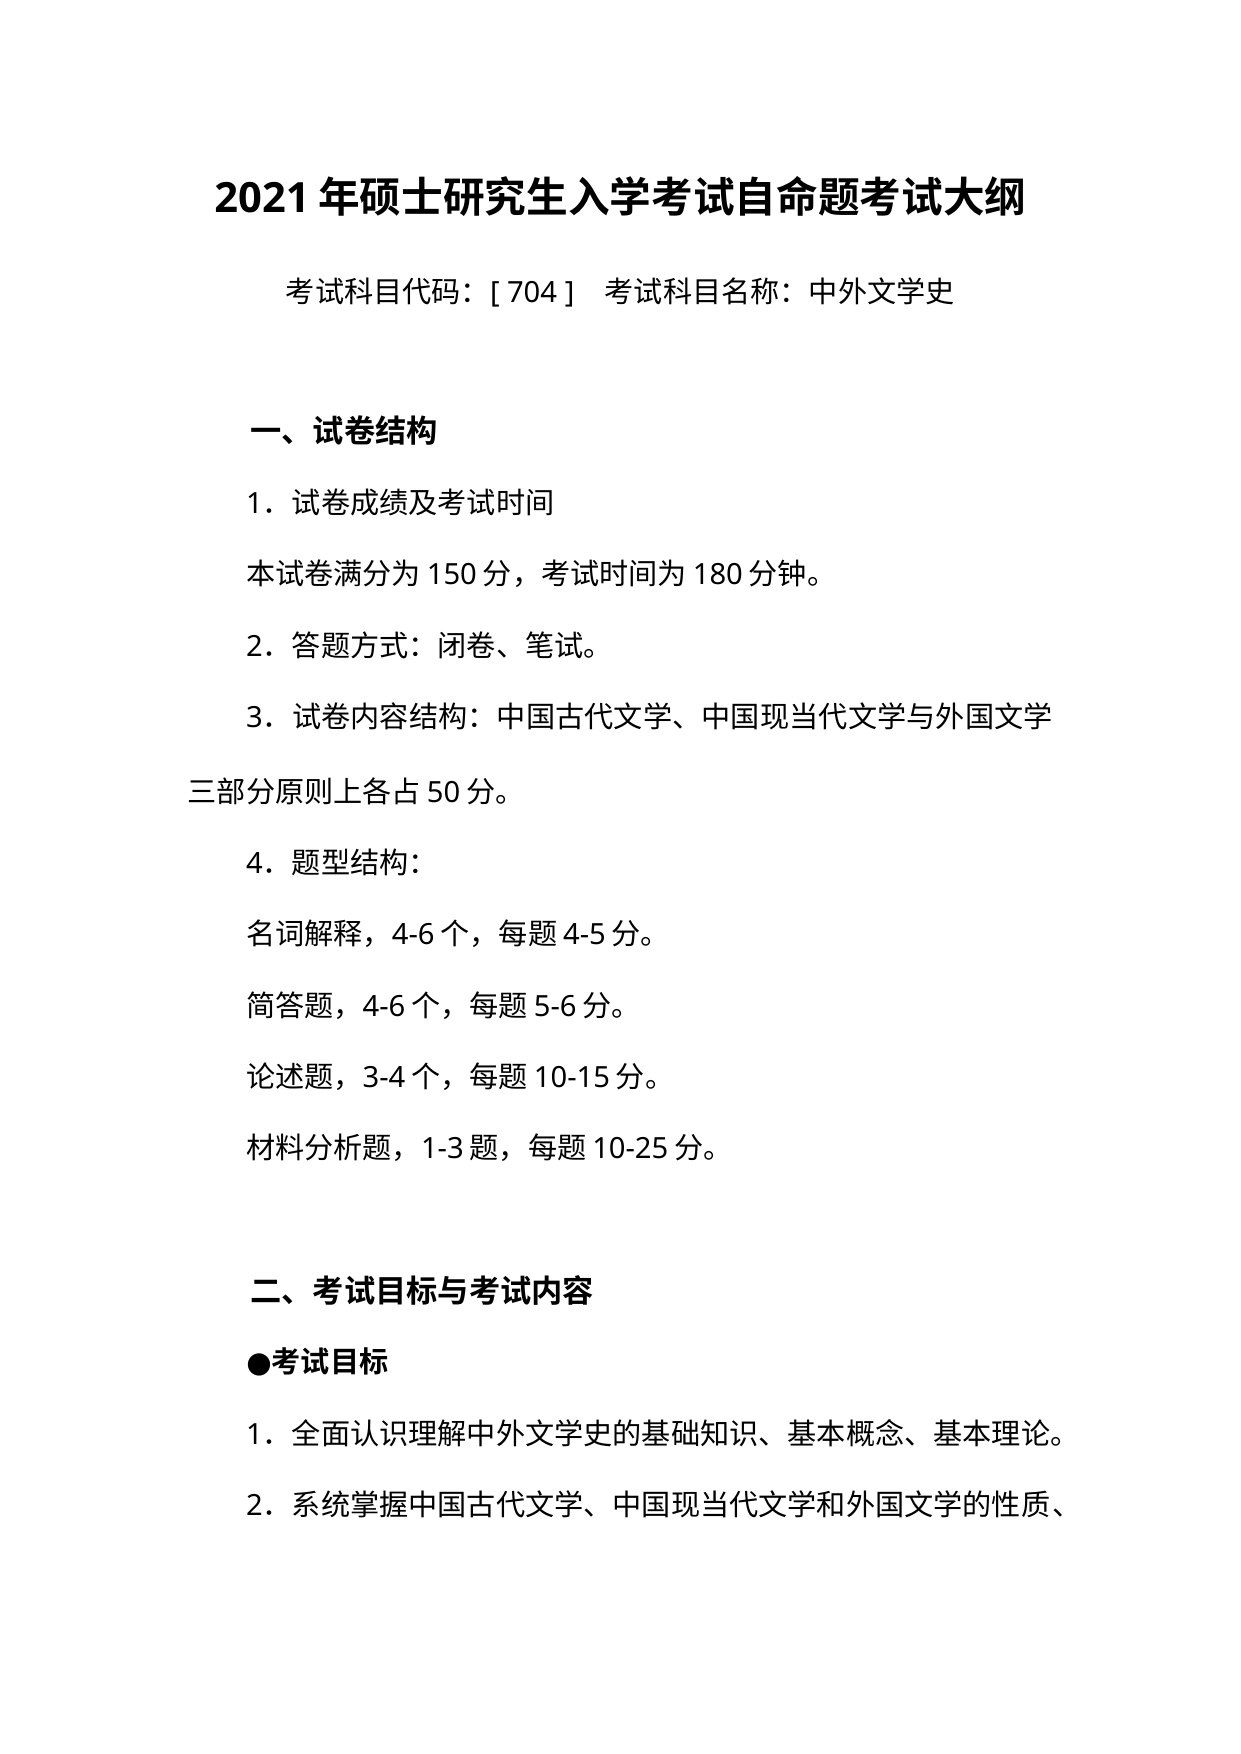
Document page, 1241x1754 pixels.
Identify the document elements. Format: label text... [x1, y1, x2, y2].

text 材料分析题，1-3题，每题10-25分。 [187, 1114, 1053, 1179]
text 名词解释，4-6个，每题4-5分。 [187, 899, 1053, 964]
text 一、试卷结构 [187, 396, 1053, 461]
text 本试卷满分为150分，考试时间为180分钟。 [187, 539, 1053, 604]
text 1．全面认识理解中外文学史的基础知识、基本概念、基本理论。 [187, 1399, 1053, 1464]
text 4．题型结构： [187, 828, 1053, 893]
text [187, 1470, 1053, 1535]
text 简答题，4-6个，每题5-6分。 [187, 971, 1053, 1036]
text 3．试卷内容结构：中国古代文学、中国现当代文学与外国文学三部分原则上各占50分。 [187, 682, 1053, 822]
text 2．答题方式：闭卷、笔试。 [187, 611, 1053, 676]
text 二、考试目标与考试内容 [187, 1256, 1053, 1321]
text 1．试卷成绩及考试时间 [187, 468, 1053, 533]
text 考试科目代码：[ 704 ] 考试科目名称：中外文学史 [187, 257, 1053, 322]
text ●考试目标 [187, 1328, 1053, 1393]
text 2021年硕士研究生入学考试自命题考试大纲 [187, 162, 1053, 227]
text 论述题，3-4个，每题10-15分。 [187, 1042, 1053, 1107]
